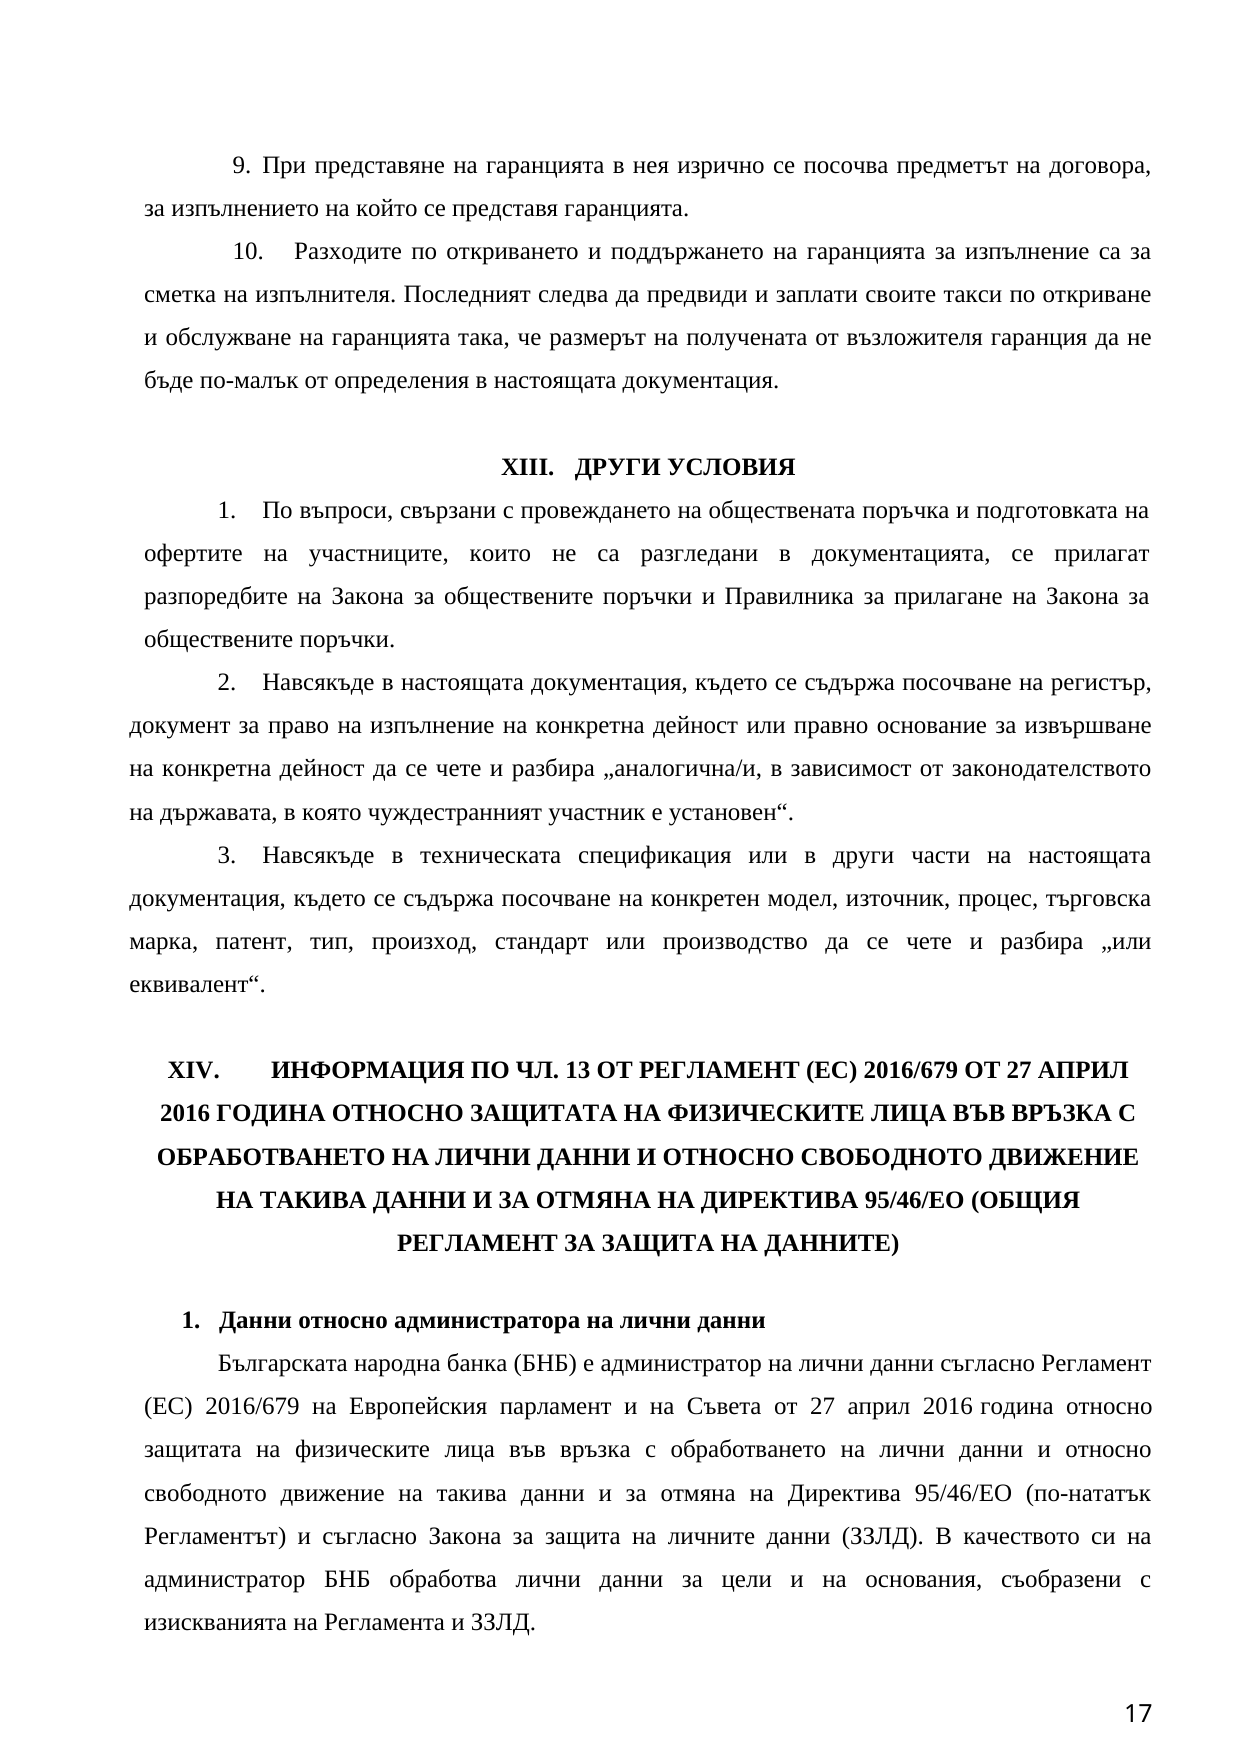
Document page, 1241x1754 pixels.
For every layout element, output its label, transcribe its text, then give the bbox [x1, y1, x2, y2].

list Навсякъде в техническата спецификация или в други части на настоящата документация, където се съдържа посочване на конкретен модел, източник, процес, търговска марка, патент, тип, произход, стандарт или производство да се чете и разбира „или еквивалент“. [129, 840, 1152, 998]
subtitle ИНФОРМАЦИЯ ПО ЧЛ. 13 ОТ РЕГЛАМЕНТ (ЕС) 2016/679 ОТ 27 АПРИЛ 2016 ГОДИНА ОТНОСНО ЗАЩИТАТА НА ФИЗИЧЕСКИТЕ ЛИЦА ВЪВ ВРЪЗКА С ОБРАБОТВАНЕТО НА ЛИЧНИ ДАННИ И ОТНОСНО СВОБОДНОТО ДВИЖЕНИЕ НА ТАКИВА ДАННИ И ЗА ОТМЯНА НА ДИРЕКТИВА 95/46/EО (ОБЩИЯ РЕГЛАМЕНТ ЗА ЗАЩИТА НА ДАННИТЕ) [144, 1055, 1152, 1257]
subtitle ДРУГИ УСЛОВИЯ [144, 452, 1152, 480]
text Българската народна банка (БНБ) е администратор на лични данни съгласно Регламент (ЕС) 2016/679 на Европейския парламент и на Съвета от 27 април 2016 година относно защитата на физическите лица във връзка с обработването на лични данни и относно свободното движение на такива данни и за отмяна на Директива 95/46/EО (по-нататък Регламентът) и съгласно Закона за защита на личните данни (ЗЗЛД). В качеството си на администратор БНБ обработва лични данни за цели и на основания, съобразени с изискванията на Регламента и ЗЗЛД. [144, 1348, 1152, 1636]
list При представяне на гаранцията в нея изрично се посочва предметът на договора, за изпълнението на който се представя гаранцията. [144, 150, 1152, 222]
list Разходите по откриването и поддържането на гаранцията за изпълнение са за сметка на изпълнителя. Последният следва да предвиди и заплати своите такси по откриване и обслужване на гаранцията така, че размерът на получената от възложителя гаранция да не бъде по-малък от определения в настоящата документация. [144, 236, 1152, 394]
list По въпроси, свързани с провеждането на обществената поръчка и подготовката на офертите на участниците, които не са разгледани в документацията, се прилагат разпоредбите на Закона за обществените поръчки и Правилника за прилагане на Закона за обществените поръчки. [144, 495, 1150, 653]
subtitle Данни относно администратора на лични данни [181, 1305, 1152, 1334]
list Навсякъде в настоящата документация, където се съдържа посочване на регистър, документ за право на изпълнение на конкретна дейност или правно основание за извършване на конкретна дейност да се чете и разбира „аналогична/и, в зависимост от законодателството на държавата, в която чуждестранният участник е установен“. [129, 667, 1152, 825]
